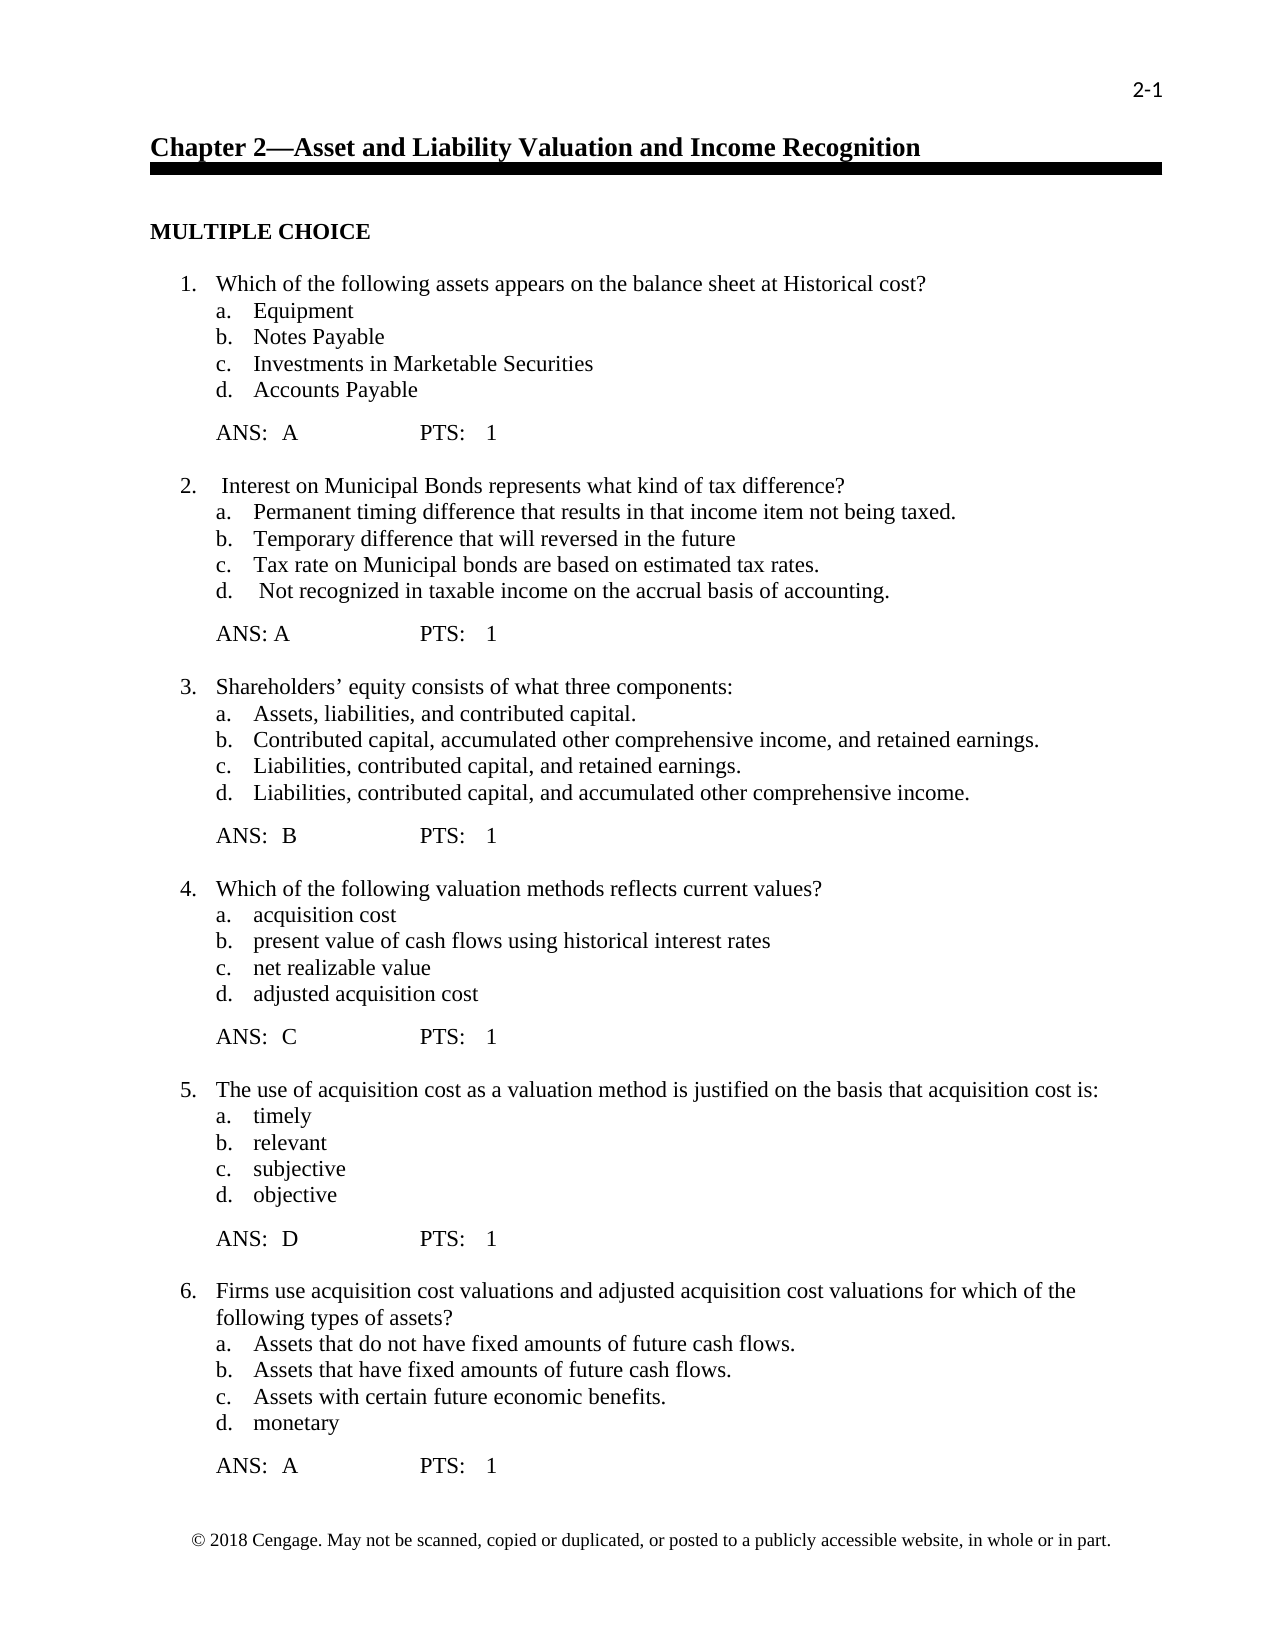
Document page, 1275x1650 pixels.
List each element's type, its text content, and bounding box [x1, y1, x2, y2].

table_cell c. [211, 1383, 248, 1409]
text 6. Firms use acquisition cost valuations and adjusted acquisition cost valuations for which of the following types of assets? [150, 1277, 1162, 1330]
text Chapter 2—Asset and Liability Valuation and Income Recognition [150, 131, 1162, 162]
table_cell d. [211, 1409, 248, 1435]
table_cell net realizable value [249, 954, 1092, 980]
table_cell Not recognized in taxable income on the accrual basis of accounting. [249, 577, 1092, 604]
table_cell Liabilities, contributed capital, and retained earnings. [249, 752, 1092, 779]
text MULTIPLE CHOICE [150, 218, 1162, 244]
text 4. Which of the following valuation methods reflects current values? [150, 874, 1162, 901]
table_header acquisition cost [249, 901, 1092, 927]
text 2. Interest on Municipal Bonds represents what kind of tax difference? [150, 472, 1162, 498]
table_cell monetary [249, 1409, 1092, 1435]
table_cell Contributed capital, accumulated other comprehensive income, and retained earnings. [249, 726, 1092, 752]
table_cell d. [211, 980, 248, 1006]
text 1. Which of the following assets appears on the balance sheet at Historical cost? [150, 271, 1162, 297]
table_cell d. [211, 779, 248, 805]
table_cell d. [211, 577, 248, 604]
table_cell b. [211, 927, 248, 954]
table_header Assets, liabilities, and contributed capital. [249, 700, 1092, 726]
table_cell Accounts Payable [249, 376, 1092, 402]
text ANS: D PTS: 1 [216, 1224, 1162, 1251]
text ANS: A PTS: 1 [216, 1452, 1162, 1479]
table_header Equipment [249, 297, 1092, 323]
table_cell c. [211, 954, 248, 980]
table_cell b. [211, 726, 248, 752]
table_cell b. [211, 1356, 248, 1383]
table_cell Tax rate on Municipal bonds are based on estimated tax rates. [249, 551, 1092, 577]
table_cell d. [211, 1181, 248, 1208]
table_cell Investments in Marketable Securities [249, 350, 1092, 376]
text 3. Shareholders’ equity consists of what three components: [150, 673, 1162, 699]
table_cell adjusted acquisition cost [249, 980, 1092, 1006]
text ANS: A PTS: 1 [216, 419, 1162, 446]
text ANS: A PTS: 1 [216, 621, 1162, 647]
table_cell c. [211, 350, 248, 376]
table_header a. [211, 901, 248, 927]
text 5. The use of acquisition cost as a valuation method is justified on the basis that acquisition cost is: [150, 1076, 1162, 1102]
table_header a. [211, 1102, 248, 1129]
table_cell d. [211, 376, 248, 402]
table_header a. [211, 498, 248, 524]
table_cell c. [211, 551, 248, 577]
table_cell subjective [249, 1155, 1092, 1181]
table_cell b. [211, 1129, 248, 1155]
table_header Assets that do not have fixed amounts of future cash flows. [249, 1330, 1092, 1356]
table_cell present value of cash flows using historical interest rates [249, 927, 1092, 954]
table_cell Notes Payable [249, 323, 1092, 349]
table_cell c. [211, 752, 248, 779]
table_cell c. [211, 1155, 248, 1181]
table_header timely [249, 1102, 1092, 1129]
table_header a. [211, 297, 248, 323]
table_header Permanent timing difference that results in that income item not being taxed. [249, 498, 1092, 524]
text ANS: C PTS: 1 [216, 1023, 1162, 1049]
table_cell relevant [249, 1129, 1092, 1155]
table_cell Liabilities, contributed capital, and accumulated other comprehensive income. [249, 779, 1092, 805]
table_cell Assets with certain future economic benefits. [249, 1383, 1092, 1409]
table_cell Temporary difference that will reversed in the future [249, 525, 1092, 551]
text ANS: B PTS: 1 [216, 822, 1162, 848]
table_header a. [211, 700, 248, 726]
table_cell objective [249, 1181, 1092, 1208]
table_cell Assets that have fixed amounts of future cash flows. [249, 1356, 1092, 1383]
table_header a. [211, 1330, 248, 1356]
table_cell b. [211, 525, 248, 551]
table_cell b. [211, 323, 248, 349]
